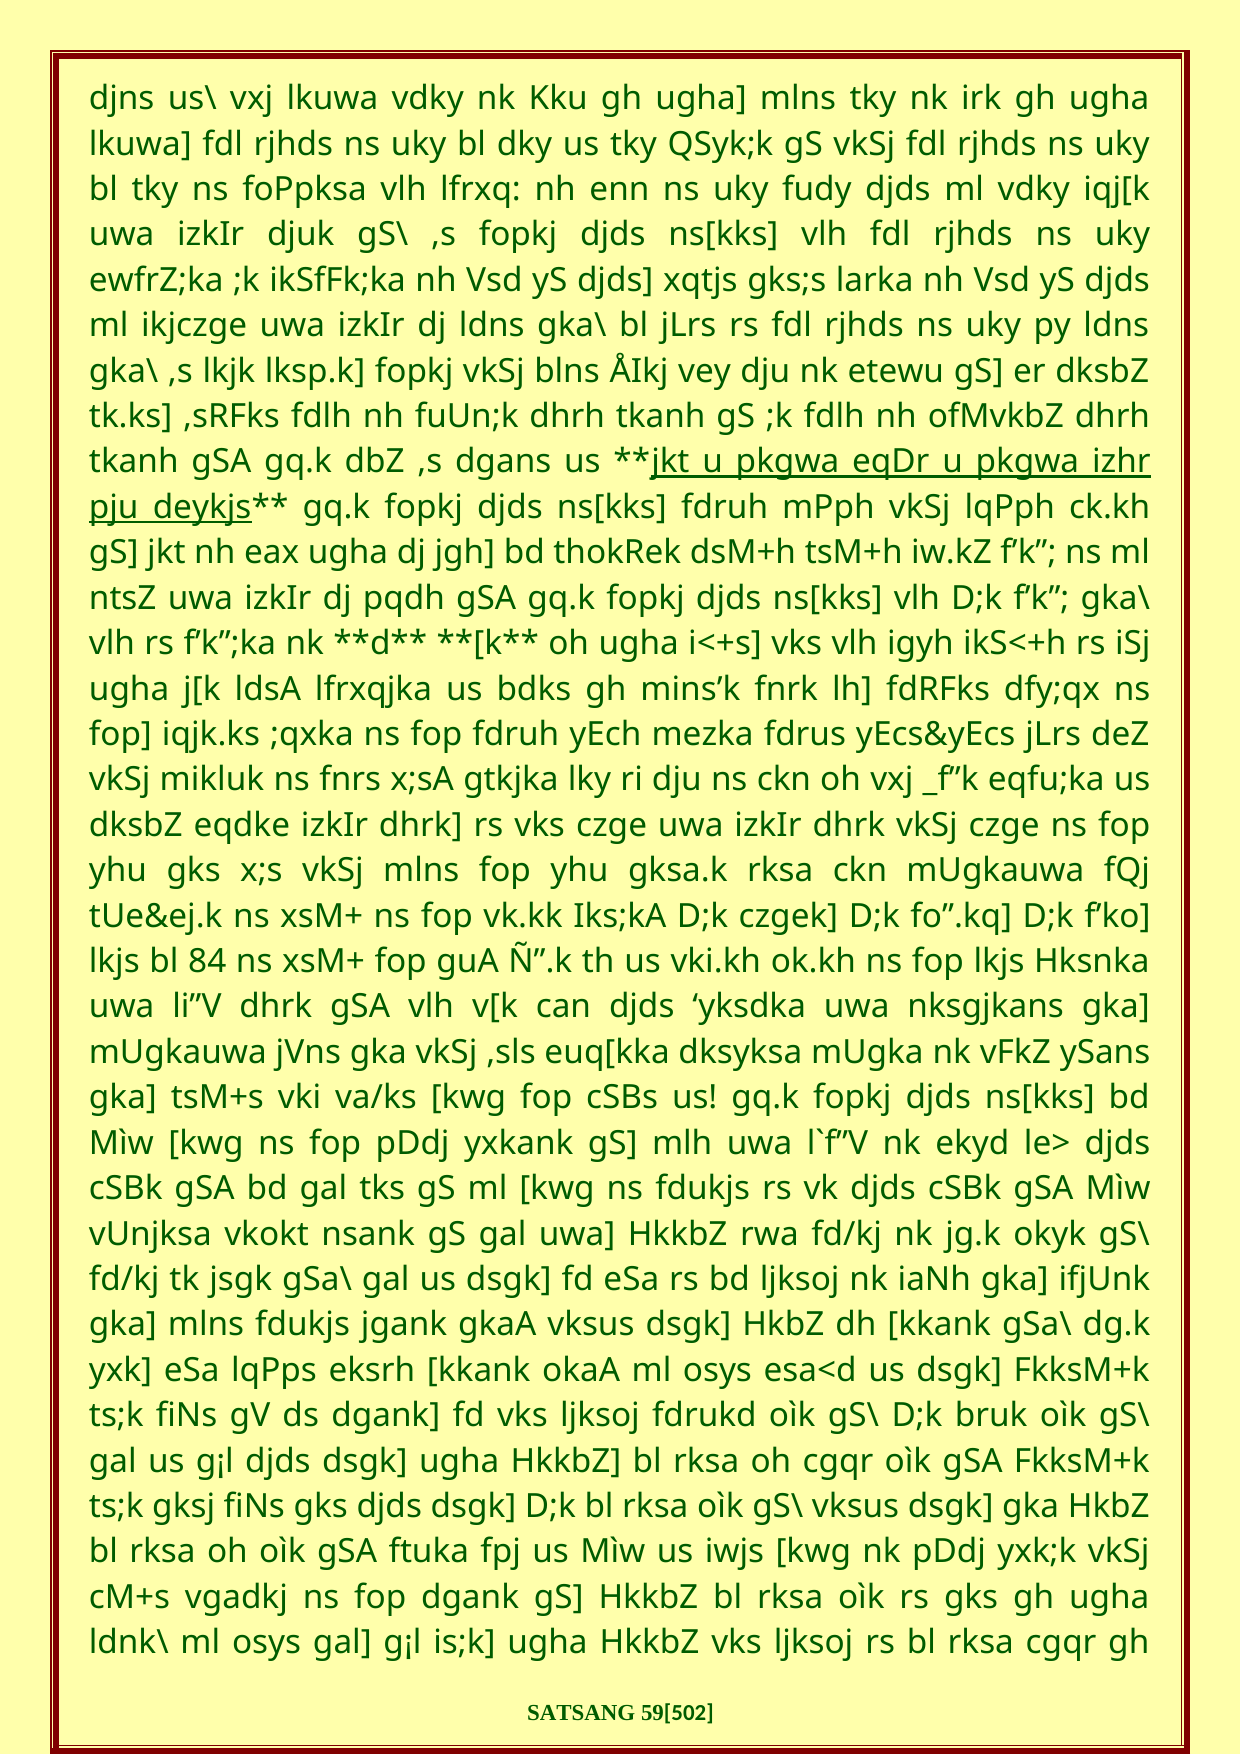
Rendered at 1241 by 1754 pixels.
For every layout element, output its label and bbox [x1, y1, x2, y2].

text [89, 74, 1152, 1663]
